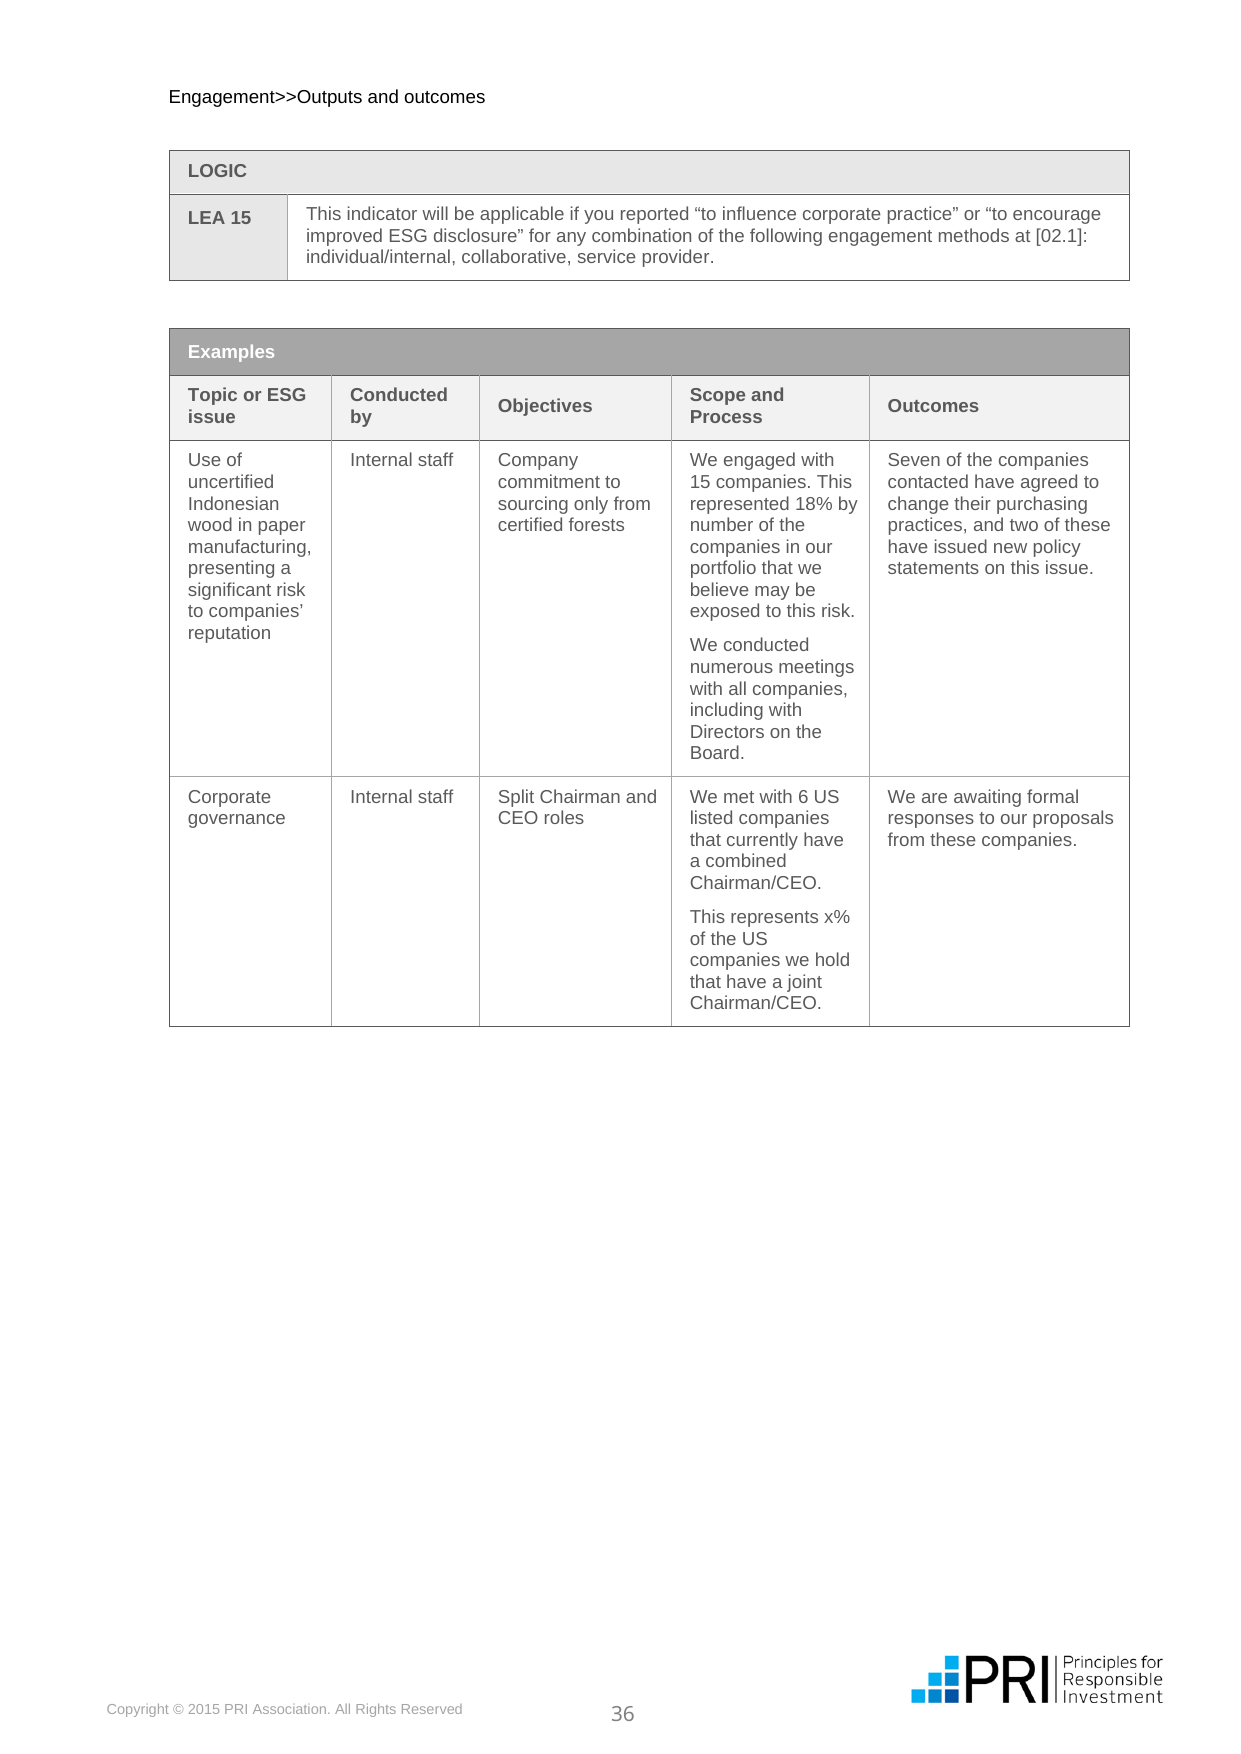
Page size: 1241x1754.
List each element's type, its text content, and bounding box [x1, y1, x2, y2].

table_cell Split Chairman and CEO roles [480, 777, 671, 1026]
picture [0, 1631, 1241, 1754]
table_cell Topic or ESG issue [170, 376, 331, 440]
table_cell Outcomes [870, 376, 1129, 440]
table_cell We engaged with 15 companies. This represented 18% by number of the companies in our portfolio that we believe may be exposed to this risk. We conducted numerous meetings with all companies, including with Directors on the Board. [672, 441, 869, 776]
table_cell LOGIC [170, 151, 1129, 193]
table_cell This indicator will be applicable if you reported “to influence corporate practice” or “to encourage improved ESG disclosure” for any combination of the following engagement methods at [02.1]: individual/internal, collaborative, service provider. [288, 195, 1129, 280]
table_cell Seven of the companies contacted have agreed to change their purchasing practices, and two of these have issued new policy statements on this issue. [870, 441, 1129, 776]
table_header Examples [170, 329, 1129, 375]
table_cell We are awaiting formal responses to our proposals from these companies. [870, 777, 1129, 1026]
table_cell Scope and Process [672, 376, 869, 440]
table_cell Internal staff [332, 441, 479, 776]
table_cell Internal staff [332, 777, 479, 1026]
table_cell LEA 15 [170, 195, 287, 280]
table_cell Conducted by [332, 376, 479, 440]
table_cell Use of uncertified Indonesian wood in paper manufacturing, presenting a significant risk to companies’ reputation [170, 441, 331, 776]
table_cell Company commitment to sourcing only from certified forests [480, 441, 671, 776]
table_cell Corporate governance [170, 777, 331, 1026]
table_cell Objectives [480, 376, 671, 440]
table_cell We met with 6 US listed companies that currently have a combined Chairman/CEO. This represents x% of the US companies we hold that have a joint Chairman/CEO. [672, 777, 869, 1026]
